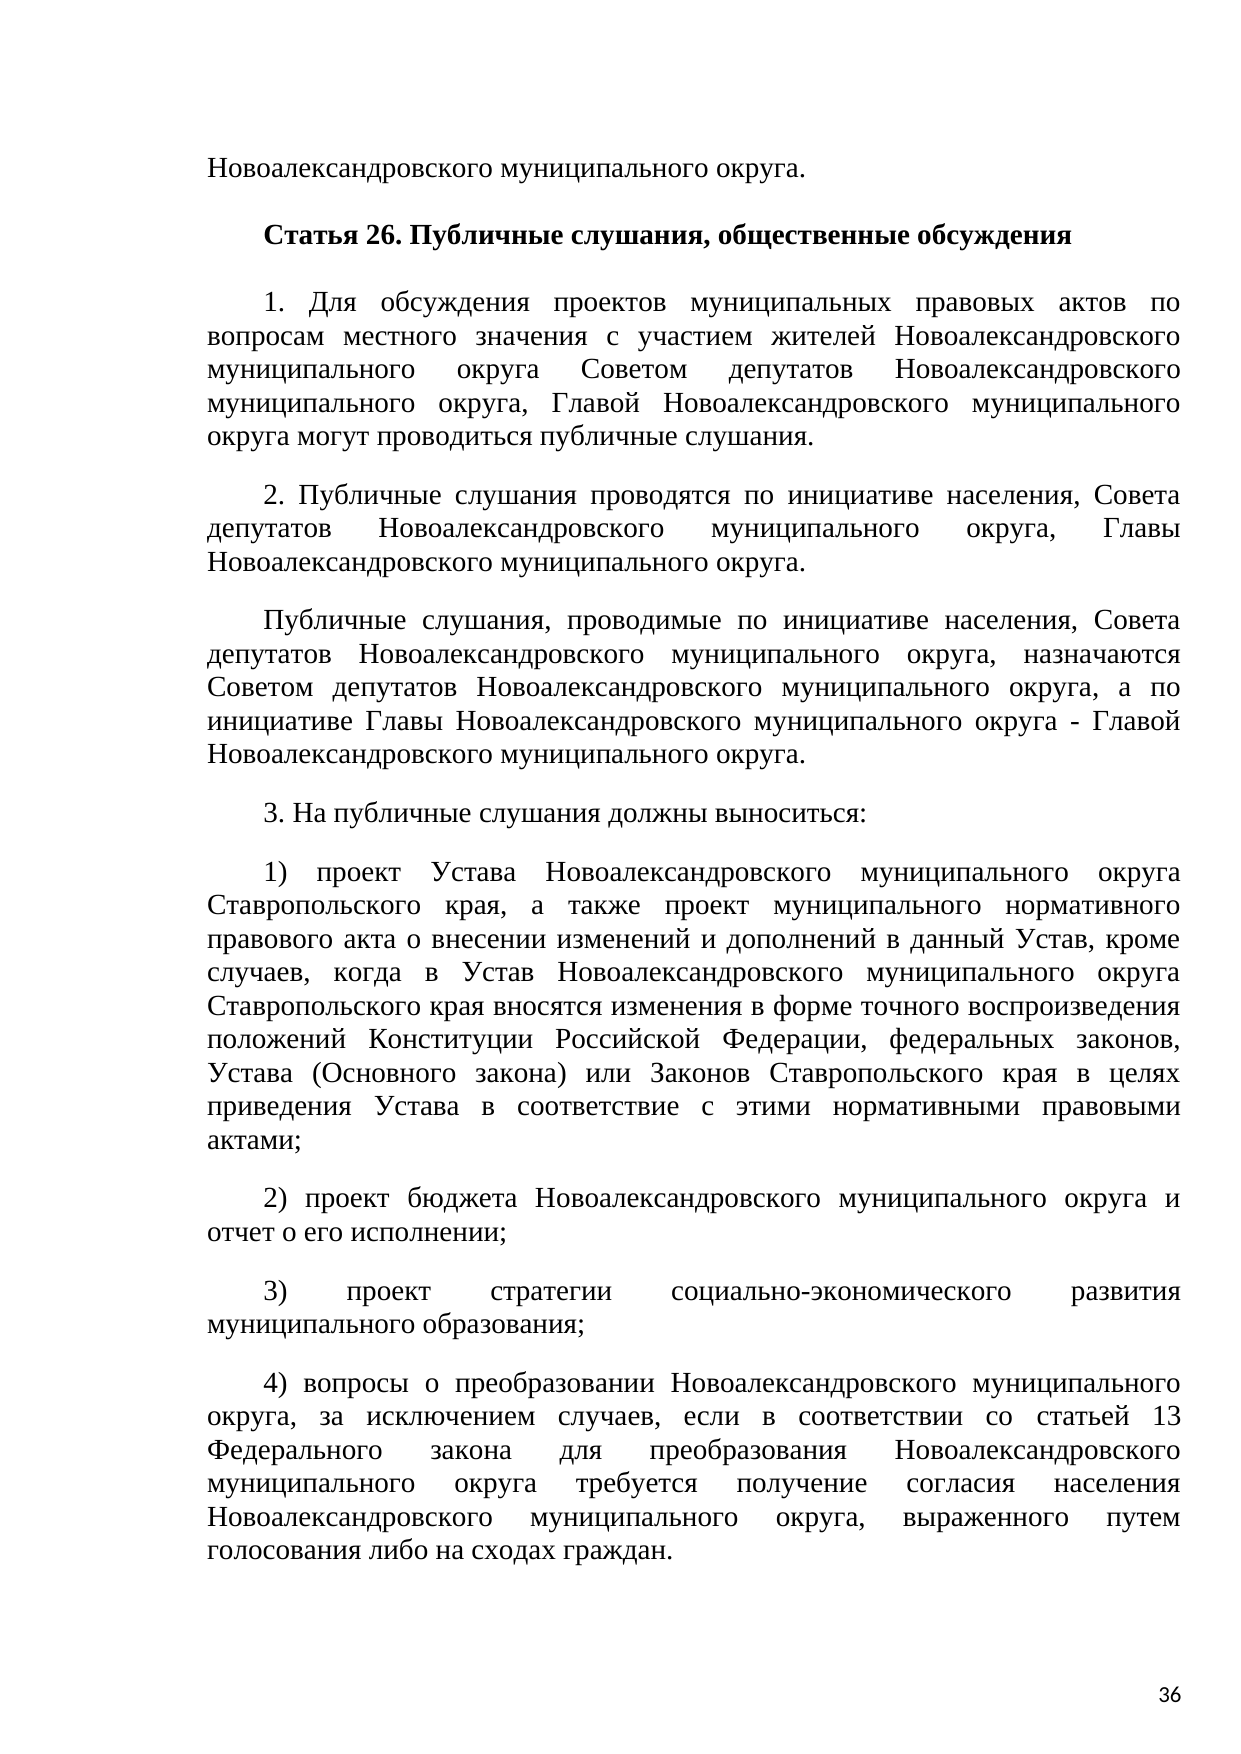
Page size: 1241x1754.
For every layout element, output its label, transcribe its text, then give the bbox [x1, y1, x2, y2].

text Публичные слушания, проводимые по инициативе населения, Совета депутатов Новоалександровского муниципального округа, назначаются Советом депутатов Новоалександровского муниципального округа, а по инициативе Главы Новоалександровского муниципального округа - Главой Новоалександровского муниципального округа. [207, 602, 1181, 770]
title Статья 26. Публичные слушания, общественные обсуждения [207, 217, 1181, 251]
text 1. Для обсуждения проектов муниципальных правовых актов по вопросам местного значения с участием жителей Новоалександровского муниципального округа Советом депутатов Новоалександровского муниципального округа, Главой Новоалександровского муниципального округа могут проводиться публичные слушания. [207, 284, 1181, 452]
text 4) вопросы о преобразовании Новоалександровского муниципального округа, за исключением случаев, если в соответствии со статьей 13 Федерального закона для преобразования Новоалександровского муниципального округа требуется получение согласия населения Новоалександровского муниципального округа, выраженного путем голосования либо на сходах граждан. [207, 1365, 1181, 1566]
text 1) проект Устава Новоалександровского муниципального округа Ставропольского края, а также проект муниципального нормативного правового акта о внесении изменений и дополнений в данный Устав, кроме случаев, когда в Устав Новоалександровского муниципального округа Ставропольского края вносятся изменения в форме точного воспроизведения положений Конституции Российской Федерации, федеральных законов, Устава (Основного закона) или Законов Ставропольского края в целях приведения Устава в соответствие с этими нормативными правовыми актами; [207, 854, 1181, 1156]
text 3. На публичные слушания должны выноситься: [207, 795, 1181, 829]
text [207, 150, 1181, 183]
text 2. Публичные слушания проводятся по инициативе населения, Совета депутатов Новоалександровского муниципального округа, Главы Новоалександровского муниципального округа. [207, 477, 1181, 577]
text 2) проект бюджета Новоалександровского муниципального округа и отчет о его исполнении; [207, 1181, 1181, 1248]
text 3) проект стратегии социально-экономического развития муниципального образования; [207, 1273, 1181, 1340]
